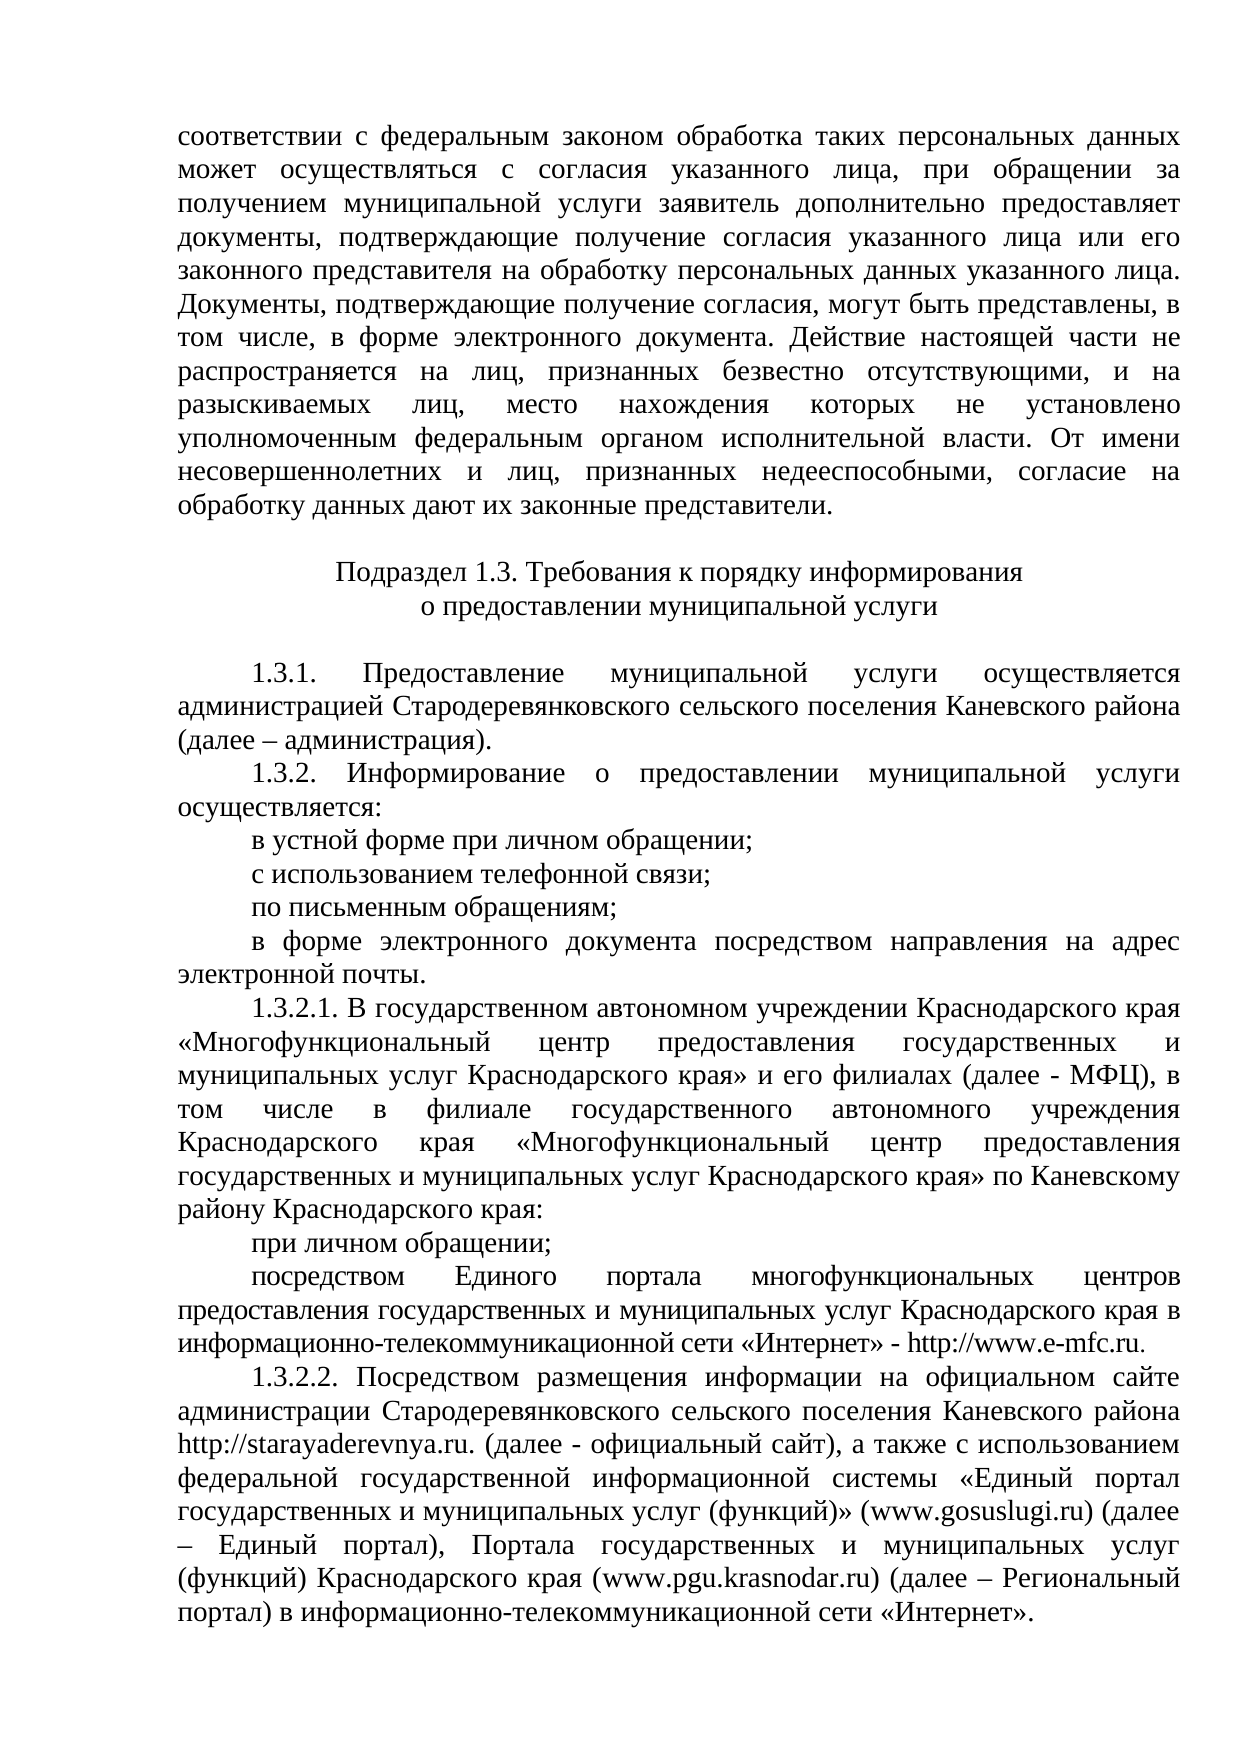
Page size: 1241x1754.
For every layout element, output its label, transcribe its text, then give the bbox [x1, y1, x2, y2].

text 1.3.1. Предоставление муниципальной услуги осуществляется администрацией Стародеревянковского сельского поселения Каневского района (далее – администрация). [177, 655, 1181, 755]
text при личном обращении; [177, 1225, 1181, 1258]
text в устной форме при личном обращении; [177, 822, 1181, 856]
text посредством Единого портала многофункциональных центров предоставления государственных и муниципальных услуг Краснодарского края в информационно-телекоммуникационной сети «Интернет» - http://www.e-mfc.ru. [177, 1258, 1181, 1359]
text Подраздел 1.3. Требования к порядку информирования [177, 554, 1181, 588]
text о предоставлении муниципальной услуги [177, 588, 1181, 621]
text 1.3.2.2. Посредством размещения информации на официальном сайте администрации Стародеревянковского сельского поселения Каневского района http://starayaderevnya.ru. (далее - официальный сайт), а также с использованием федеральной государственной информационной системы «Единый портал государственных и муниципальных услуг (функций)» (www.gosuslugi.ru) (далее – Единый портал), Портала государственных и муниципальных услуг (функций) Краснодарского края (www.pgu.krasnodar.ru) (далее – Региональный портал) в информационно-телекоммуникационной сети «Интернет». [177, 1359, 1181, 1627]
text 1.3.2.1. В государственном автономном учреждении Краснодарского края «Многофункциональный центр предоставления государственных и муниципальных услуг Краснодарского края» и его филиалах (далее - МФЦ), в том числе в филиале государственного автономного учреждения Краснодарского края «Многофункциональный центр предоставления государственных и муниципальных услуг Краснодарского края» по Каневскому району Краснодарского края: [177, 990, 1181, 1225]
text в форме электронного документа посредством направления на адрес электронной почты. [177, 923, 1181, 990]
text по письменным обращениям; [177, 889, 1181, 923]
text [177, 118, 1181, 521]
text 1.3.2. Информирование о предоставлении муниципальной услуги осуществляется: [177, 755, 1181, 822]
text с использованием телефонной связи; [177, 856, 1181, 889]
